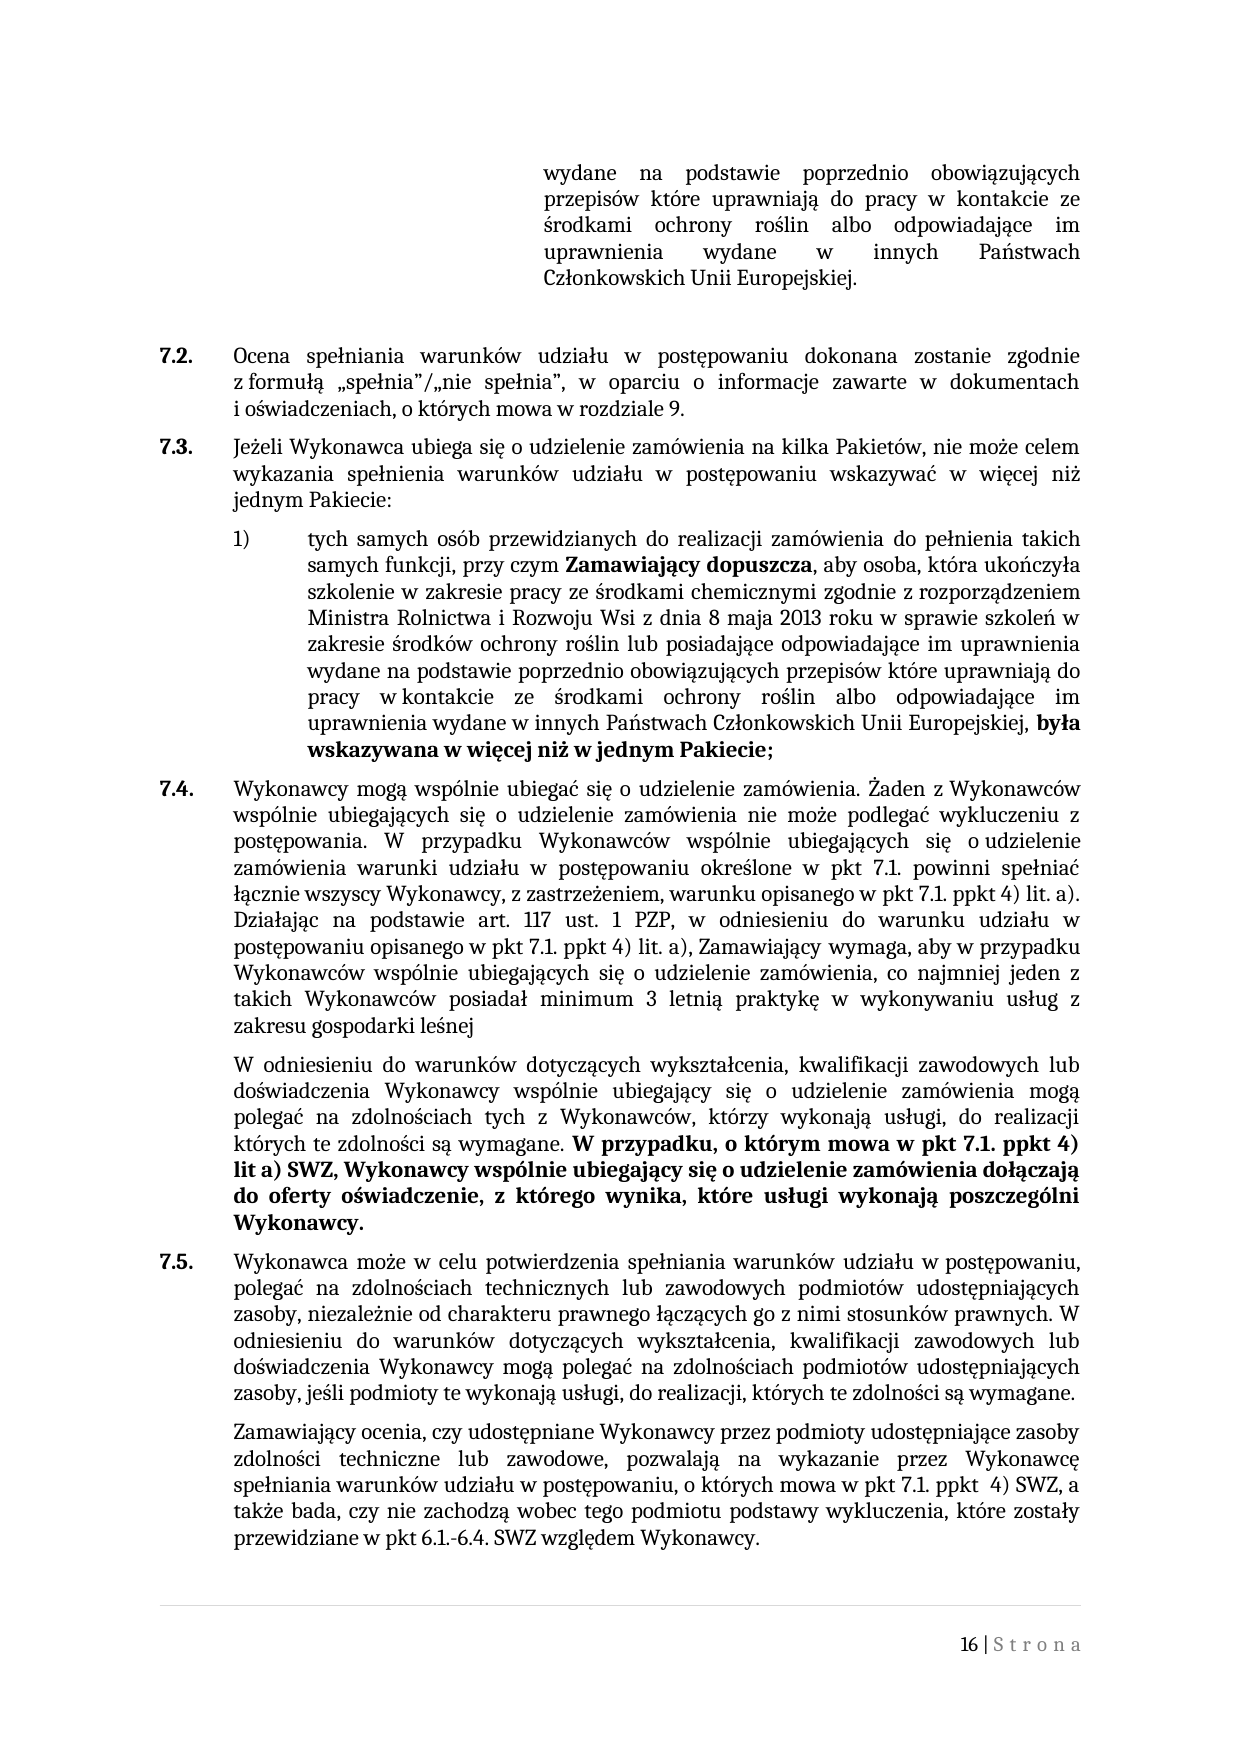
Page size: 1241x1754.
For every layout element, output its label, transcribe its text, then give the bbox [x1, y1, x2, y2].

text 7.5. Wykonawca może w celu potwierdzenia spełniania warunków udziału w postępowaniu, polegać na zdolnościach technicznych lub zawodowych podmiotów udostępniających zasoby, niezależnie od charakteru prawnego łączących go z nimi stosunków prawnych. W odniesieniu do warunków dotyczących wykształcenia, kwalifikacji zawodowych lub doświadczenia Wykonawcy mogą polegać na zdolnościach podmiotów udostępniających zasoby, jeśli podmioty te wykonają usługi, do realizacji, których te zdolności są wymagane. [159, 1248, 1081, 1407]
text 1) tych samych osób przewidzianych do realizacji zamówienia do pełnienia takich samych funkcji, przy czym Zamawiający dopuszcza, aby osoba, która ukończyła szkolenie w zakresie pracy ze środkami chemicznymi zgodnie z rozporządzeniem Ministra Rolnictwa i Rozwoju Wsi z dnia 8 maja 2013 roku w sprawie szkoleń w zakresie środków ochrony roślin lub posiadające odpowiadające im uprawnienia wydane na podstawie poprzednio obowiązujących przepisów które uprawniają do pracy w kontakcie ze środkami ochrony roślin albo odpowiadające im uprawnienia wydane w innych Państwach Członkowskich Unii Europejskiej, była wskazywana w więcej niż w jednym Pakiecie; [233, 526, 1081, 763]
text 7.2. Ocena spełniania warunków udziału w postępowaniu dokonana zostanie zgodnie z formułą „spełnia”/„nie spełnia”, w oparciu o informacje zawarte w dokumentach i oświadczeniach, o których mowa w rozdziale 9. [159, 343, 1081, 422]
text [469, 159, 1081, 291]
text 7.4. Wykonawcy mogą wspólnie ubiegać się o udzielenie zamówienia. Żaden z Wykonawców wspólnie ubiegających się o udzielenie zamówienia nie może podlegać wykluczeniu z postępowania. W przypadku Wykonawców wspólnie ubiegających się o udzielenie zamówienia warunki udziału w postępowaniu określone w pkt 7.1. powinni spełniać łącznie wszyscy Wykonawcy, z zastrzeżeniem, warunku opisanego w pkt 7.1. ppkt 4) lit. a). Działając na podstawie art. 117 ust. 1 PZP, w odniesieniu do warunku udziału w postępowaniu opisanego w pkt 7.1. ppkt 4) lit. a), Zamawiający wymaga, aby w przypadku Wykonawców wspólnie ubiegających się o udzielenie zamówienia, co najmniej jeden z takich Wykonawców posiadał minimum 3 letnią praktykę w wykonywaniu usług z zakresu gospodarki leśnej [159, 775, 1081, 1039]
text Zamawiający ocenia, czy udostępniane Wykonawcy przez podmioty udostępniające zasoby zdolności techniczne lub zawodowe, pozwalają na wykazanie przez Wykonawcę spełniania warunków udziału w postępowaniu, o których mowa w pkt 7.1. ppkt 4) SWZ, a także bada, czy nie zachodzą wobec tego podmiotu podstawy wykluczenia, które zostały przewidziane w pkt 6.1.-6.4. SWZ względem Wykonawcy. [233, 1419, 1081, 1551]
text W odniesieniu do warunków dotyczących wykształcenia, kwalifikacji zawodowych lub doświadczenia Wykonawcy wspólnie ubiegający się o udzielenie zamówienia mogą polegać na zdolnościach tych z Wykonawców, którzy wykonają usługi, do realizacji których te zdolności są wymagane. W przypadku, o którym mowa w pkt 7.1. ppkt 4) lit a) SWZ, Wykonawcy wspólnie ubiegający się o udzielenie zamówienia dołączają do oferty oświadczenie, z którego wynika, które usługi wykonają poszczególni Wykonawcy. [233, 1051, 1081, 1236]
text 7.3. Jeżeli Wykonawca ubiega się o udzielenie zamówienia na kilka Pakietów, nie może celem wykazania spełnienia warunków udziału w postępowaniu wskazywać w więcej niż jednym Pakiecie: [159, 434, 1081, 513]
